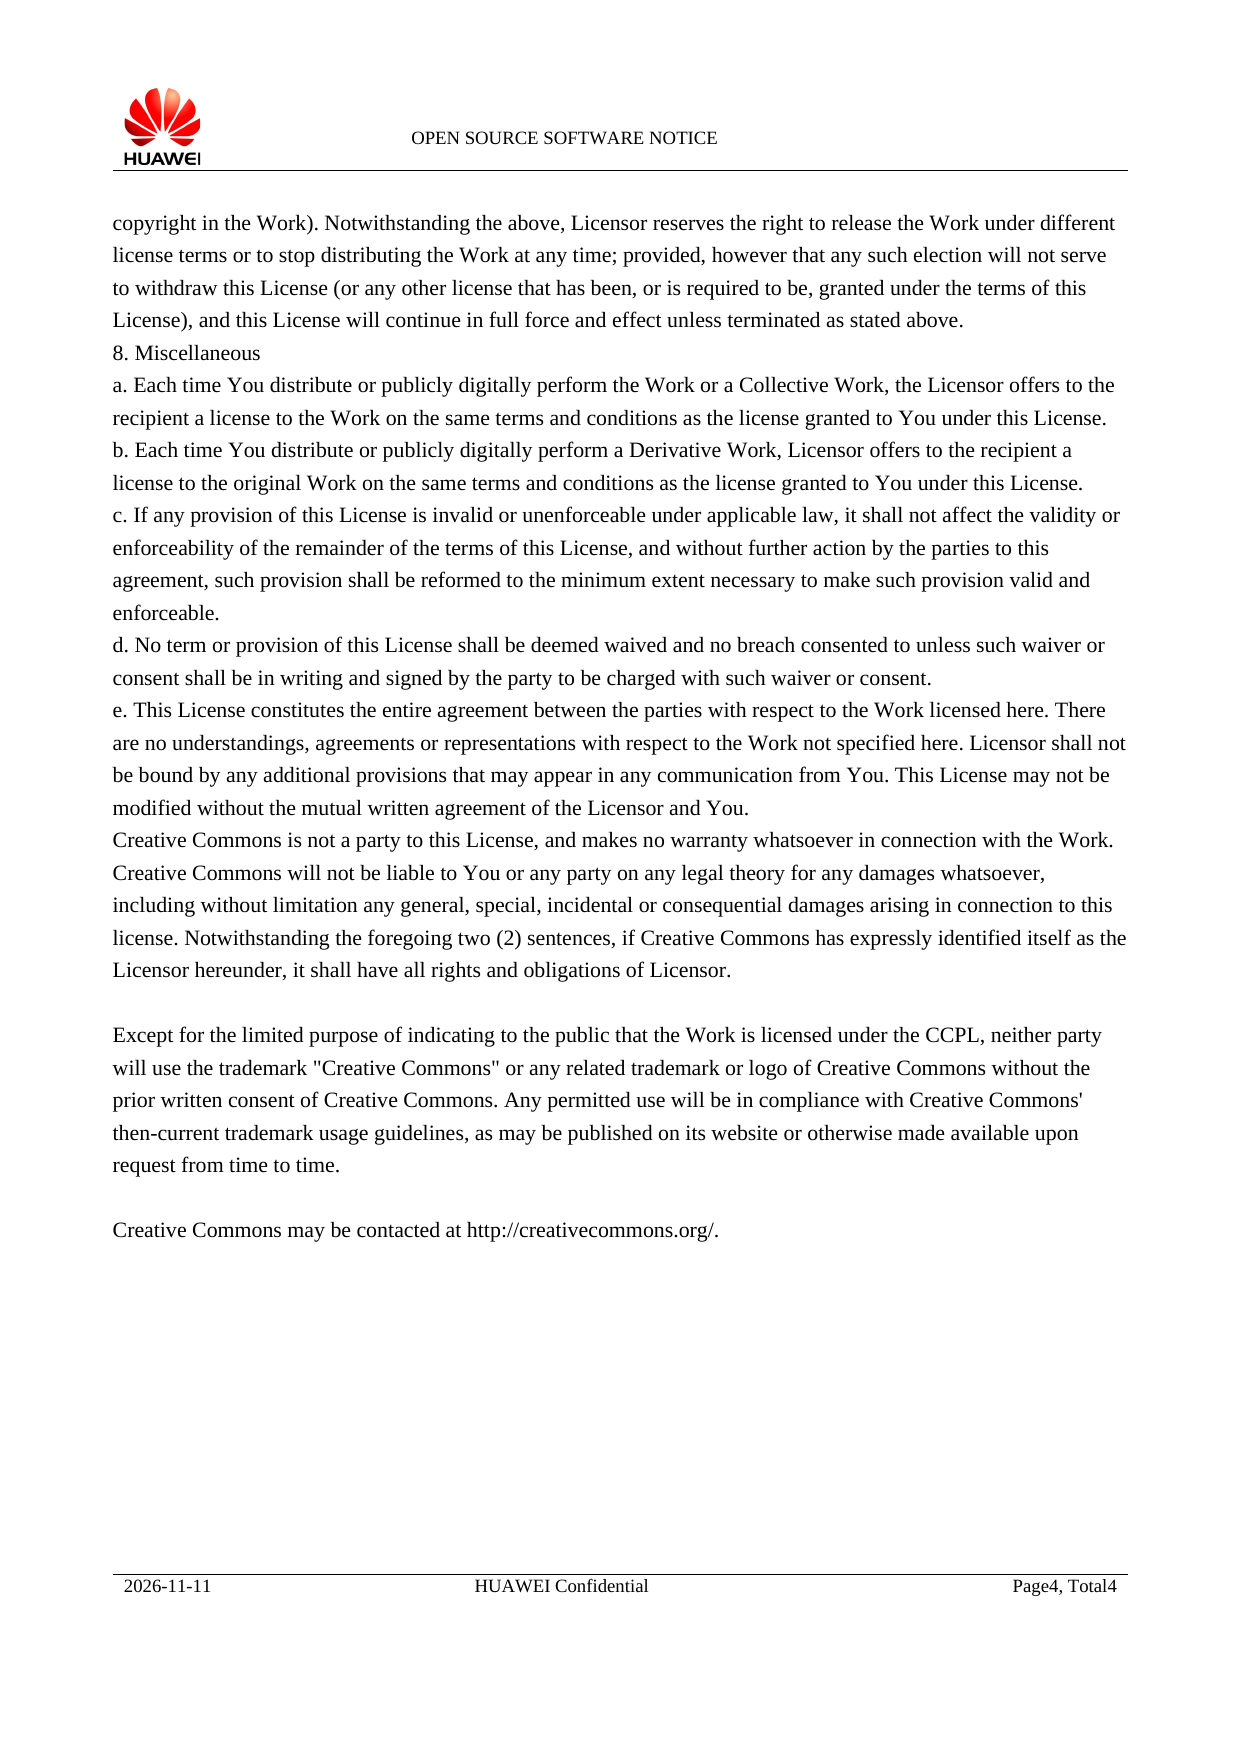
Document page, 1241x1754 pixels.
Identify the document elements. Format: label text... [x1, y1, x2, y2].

picture [124, 88, 201, 165]
